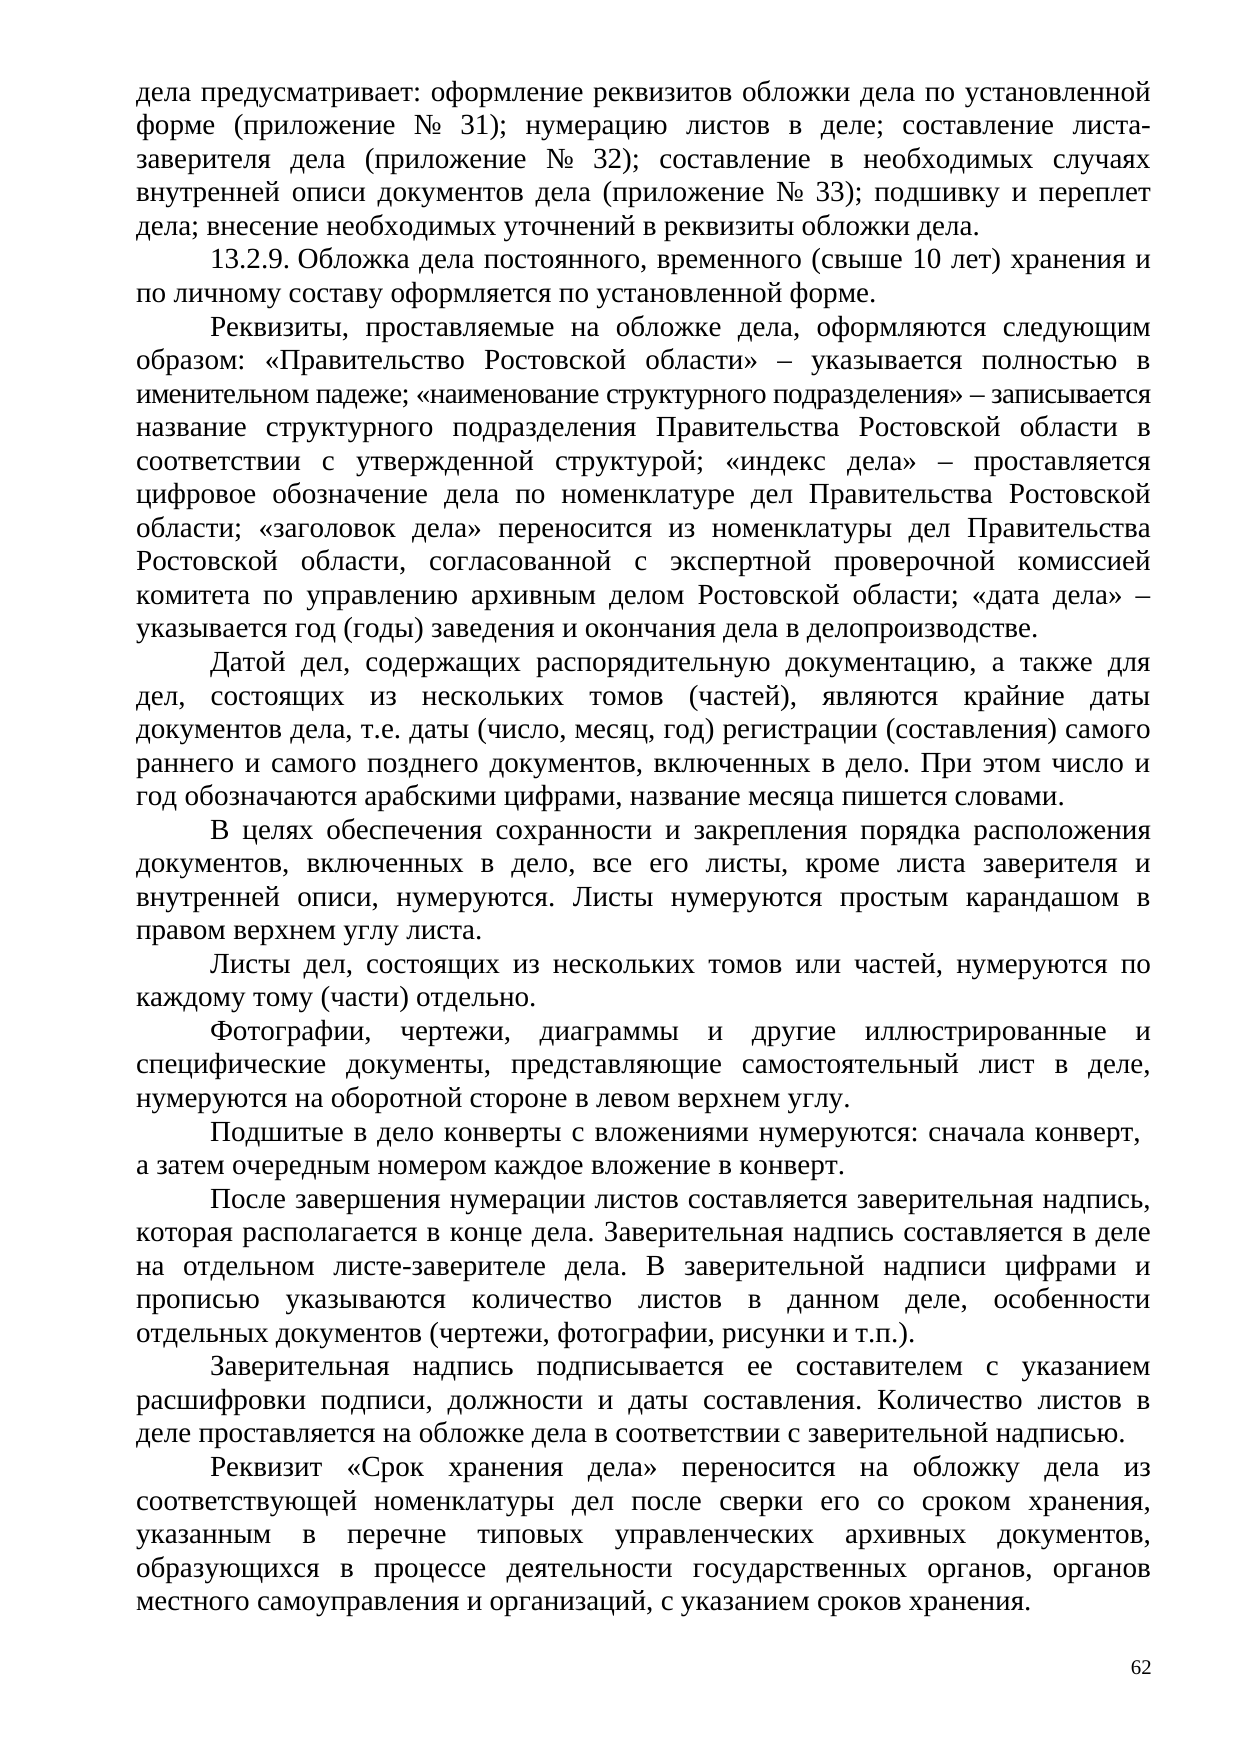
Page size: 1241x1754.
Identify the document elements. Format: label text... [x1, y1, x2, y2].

text В целях обеспечения сохранности и закрепления порядка расположения документов, включенных в дело, все его листы, кроме листа заверителя и внутренней описи, нумеруются. Листы нумеруются простым карандашом в правом верхнем углу листа. [136, 812, 1152, 946]
text Подшитые в дело конверты с вложениями нумеруются: сначала конверт, а затем очередным номером каждое вложение в конверт. [136, 1114, 1152, 1181]
text Реквизит «Срок хранения дела» переносится на обложку дела из соответствующей номенклатуры дел после сверки его со сроком хранения, указанным в перечне типовых управленческих архивных документов, образующихся в процессе деятельности государственных органов, органов местного самоуправления и организаций, с указанием сроков хранения. [136, 1449, 1152, 1617]
text 13.2.9. Обложка дела постоянного, временного (свыше 10 лет) хранения и по личному составу оформляется по установленной форме. [136, 242, 1152, 309]
text После завершения нумерации листов составляется заверительная надпись, которая располагается в конце дела. Заверительная надпись составляется в деле на отдельном листе-заверителе дела. В заверительной надписи цифрами и прописью указываются количество листов в данном деле, особенности отдельных документов (чертежи, фотографии, рисунки и т.п.). [136, 1181, 1152, 1348]
text Фотографии, чертежи, диаграммы и другие иллюстрированные и специфические документы, представляющие самостоятельный лист в деле, нумеруются на оборотной стороне в левом верхнем углу. [136, 1013, 1152, 1114]
text Заверительная надпись подписывается ее составителем с указанием расшифровки подписи, должности и даты составления. Количество листов в деле проставляется на обложке дела в соответствии с заверительной надписью. [136, 1348, 1152, 1449]
text Листы дел, состоящих из нескольких томов или частей, нумеруются по каждому тому (части) отдельно. [136, 946, 1152, 1013]
text Датой дел, содержащих распорядительную документацию, а также для дел, состоящих из нескольких томов (частей), являются крайние даты документов дела, т.е. даты (число, месяц, год) регистрации (составления) самого раннего и самого позднего документов, включенных в дело. При этом число и год обозначаются арабскими цифрами, название месяца пишется словами. [136, 644, 1152, 812]
text Реквизиты, проставляемые на обложке дела, оформляются следующим образом: «Правительство Ростовской области» – указывается полностью в именительном падеже; «наименование структурного подразделения» – записывается название структурного подразделения Правительства Ростовской области в соответствии с утвержденной структурой; «индекс дела» – проставляется цифровое обозначение дела по номенклатуре дел Правительства Ростовской области; «заголовок дела» переносится из номенклатуры дел Правительства Ростовской области, согласованной с экспертной проверочной комиссией комитета по управлению архивным делом Ростовской области; «дата дела» – указывается год (годы) заведения и окончания дела в делопроизводстве. [136, 309, 1152, 644]
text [136, 74, 1152, 242]
